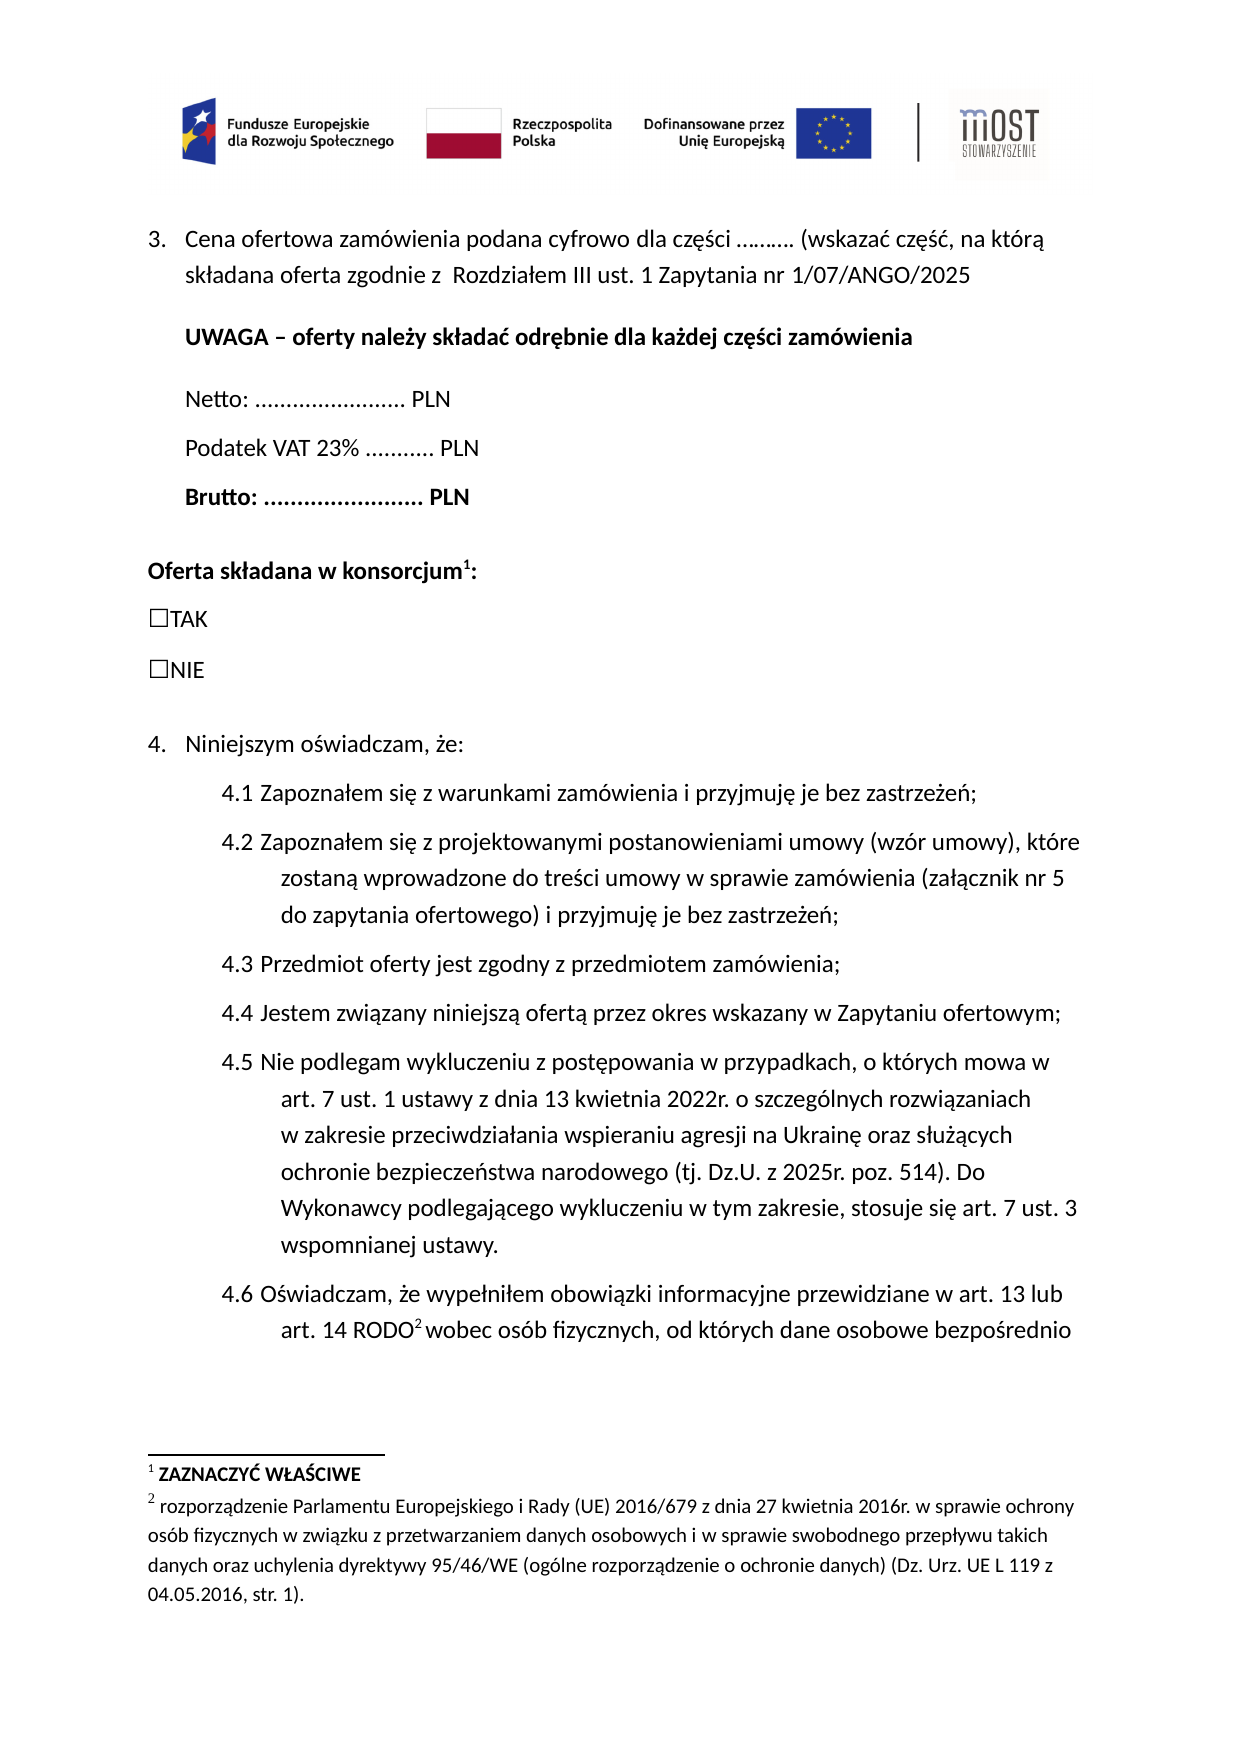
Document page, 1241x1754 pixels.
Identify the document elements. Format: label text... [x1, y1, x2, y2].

text UWAGA – oferty należy składać odrębnie dla każdej części zamówienia [185, 321, 1090, 352]
text Brutto: ........................ PLN [185, 481, 1090, 511]
text Netto: ........................ PLN [185, 383, 1090, 413]
text NIE [148, 652, 1093, 686]
text Podatek VAT 23% ........... PLN [185, 432, 1090, 462]
text TAK [148, 601, 1093, 635]
list Zapoznałem się z warunkami zamówienia i przyjmuję je bez zastrzeżeń; [221, 777, 1090, 807]
list Jestem związany niniejszą ofertą przez okres wskazany w Zapytaniu ofertowym; [221, 997, 1090, 1028]
list Niniejszym oświadczam, że: [148, 728, 1090, 758]
list Nie podlegam wykluczeniu z postępowania w przypadkach, o których mowa w art. 7 ust. 1 ustawy z dnia 13 kwietnia 2022r. o szczególnych rozwiązaniach w zakresie przeciwdziałania wspieraniu agresji na Ukrainę oraz służących ochronie bezpieczeństwa narodowego (tj. Dz.U. z 2025r. poz. 514). Do Wykonawcy podlegającego wykluczeniu w tym zakresie, stosuje się art. 7 ust. 3 wspomnianej ustawy. [221, 1046, 1090, 1259]
list Zapoznałem się z projektowanymi postanowieniami umowy (wzór umowy), które zostaną wprowadzone do treści umowy w sprawie zamówienia (załącznik nr 5 do zapytania ofertowego) i przyjmuję je bez zastrzeżeń; [221, 826, 1090, 929]
list Przedmiot oferty jest zgodny z przedmiotem zamówienia; [221, 948, 1090, 978]
picture [147, 73, 1093, 195]
text Oferta składana w konsorcjum: [148, 555, 1093, 585]
list Cena ofertowa zamówienia podana cyfrowo dla części ………. (wskazać część, na którą składana oferta zgodnie z Rozdziałem III ust. 1 Zapytania nr 1/07/ANGO/2025 [148, 223, 1090, 290]
